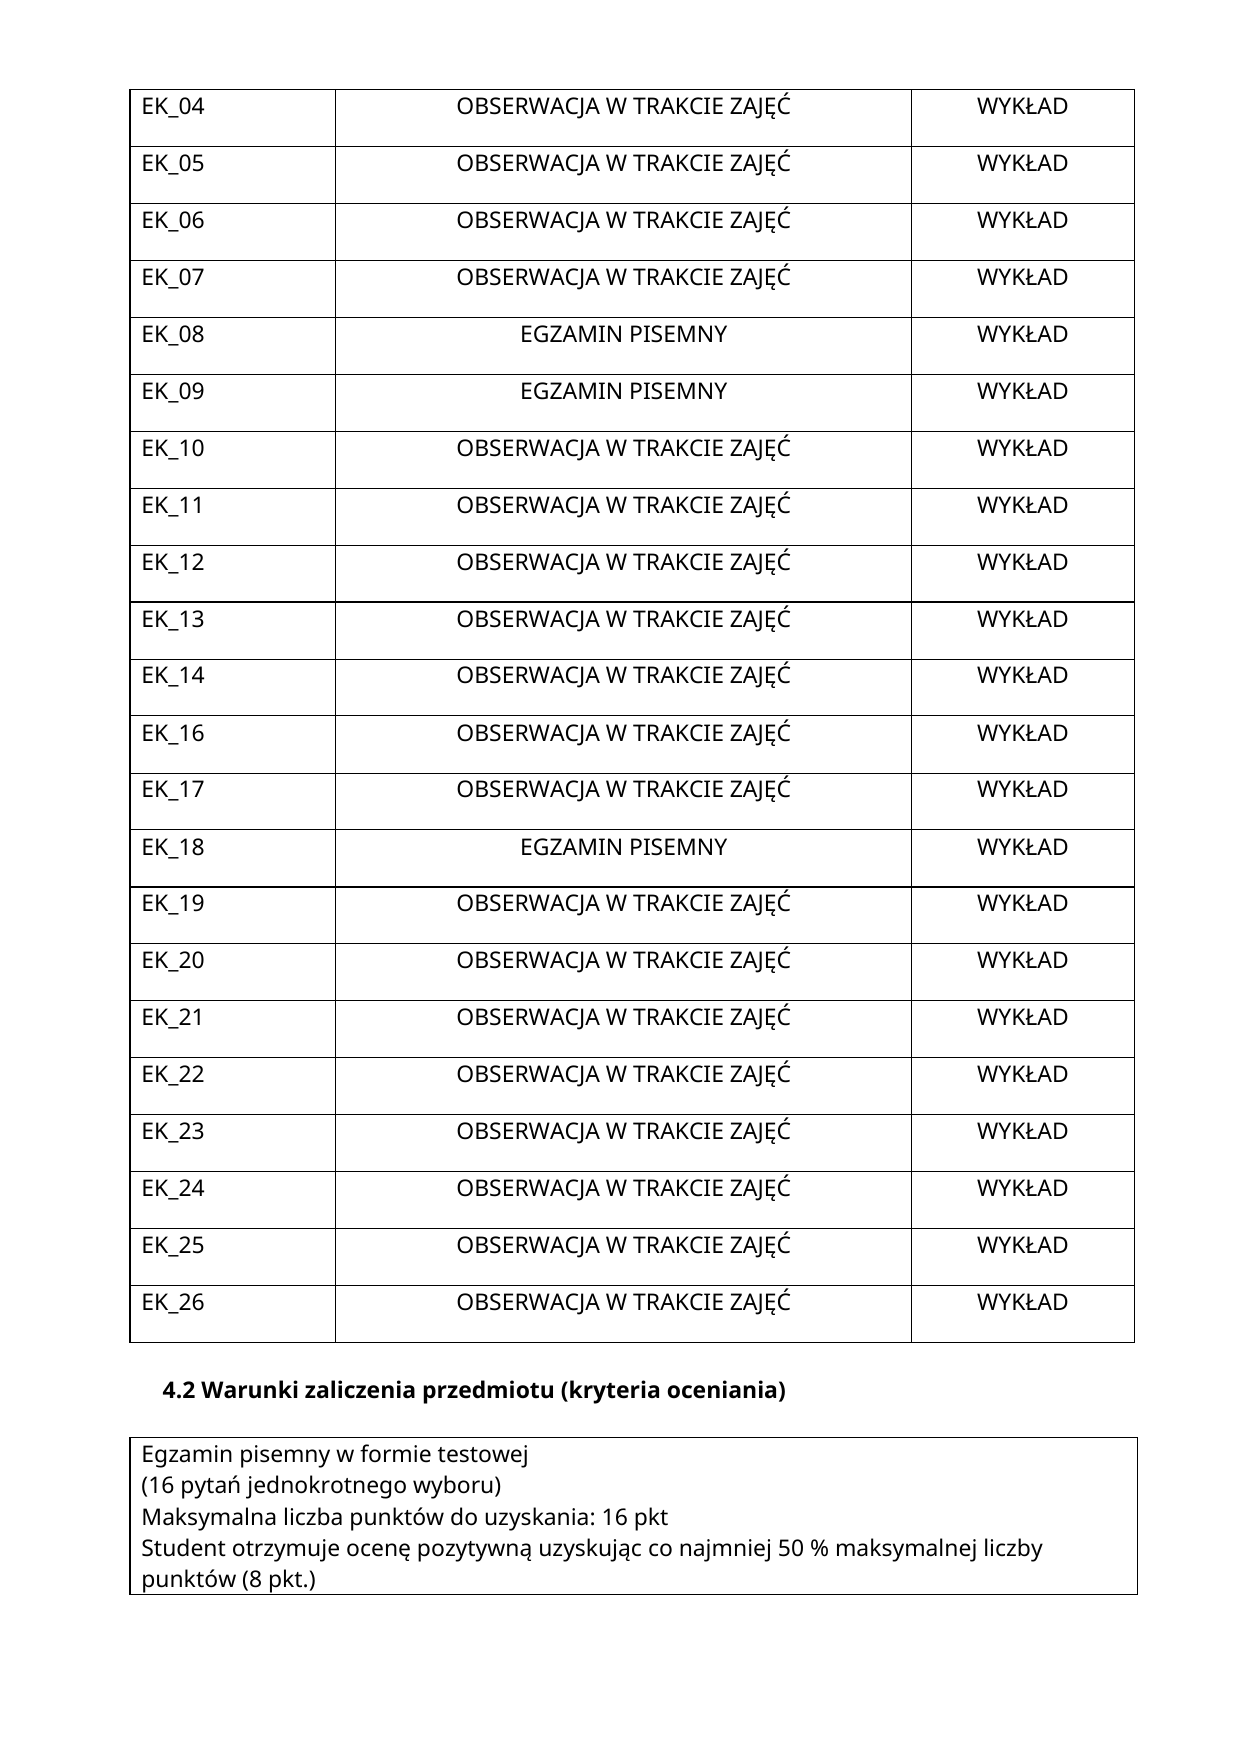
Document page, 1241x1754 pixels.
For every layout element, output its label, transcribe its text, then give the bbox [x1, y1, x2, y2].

table_cell OBSERWACJA W TRAKCIE ZAJĘĆ [336, 603, 911, 658]
table_cell OBSERWACJA W TRAKCIE ZAJĘĆ [336, 1115, 911, 1171]
table_cell OBSERWACJA W TRAKCIE ZAJĘĆ [336, 944, 911, 1000]
table_cell OBSERWACJA W TRAKCIE ZAJĘĆ [336, 261, 911, 317]
table_cell EK_09 [131, 375, 335, 431]
table_cell WYKŁAD [912, 774, 1134, 829]
table_cell EK_18 [131, 830, 335, 886]
table_cell OBSERWACJA W TRAKCIE ZAJĘĆ [336, 204, 911, 259]
table_cell EK_16 [131, 716, 335, 772]
table_cell WYKŁAD [912, 1172, 1134, 1228]
table_cell WYKŁAD [912, 1229, 1134, 1285]
table_cell EK_13 [131, 603, 335, 658]
table_cell EK_25 [131, 1229, 335, 1285]
table_cell EK_06 [131, 204, 335, 259]
table_cell EK_11 [131, 489, 335, 544]
table_cell OBSERWACJA W TRAKCIE ZAJĘĆ [336, 147, 911, 203]
table_cell WYKŁAD [912, 318, 1134, 373]
table_cell OBSERWACJA W TRAKCIE ZAJĘĆ [336, 1172, 911, 1228]
table_cell EK_21 [131, 1001, 335, 1057]
table_cell EK_22 [131, 1058, 335, 1114]
text 4.2 Warunki zaliczenia przedmiotu (kryteria oceniania) [162, 1374, 1122, 1406]
table_cell OBSERWACJA W TRAKCIE ZAJĘĆ [336, 716, 911, 772]
table_cell EK_07 [131, 261, 335, 317]
table_cell WYKŁAD [912, 1286, 1134, 1342]
table_cell WYKŁAD [912, 204, 1134, 259]
table_cell OBSERWACJA W TRAKCIE ZAJĘĆ [336, 774, 911, 829]
table_cell EGZAMIN PISEMNY [336, 318, 911, 373]
table_cell WYKŁAD [912, 489, 1134, 544]
table_cell WYKŁAD [912, 888, 1134, 943]
table_cell OBSERWACJA W TRAKCIE ZAJĘĆ [336, 1229, 911, 1285]
table_cell EK_05 [131, 147, 335, 203]
table_cell WYKŁAD [912, 147, 1134, 203]
table_cell WYKŁAD [912, 603, 1134, 658]
table_cell EK_14 [131, 660, 335, 715]
table_cell EK_26 [131, 1286, 335, 1342]
table_header Egzamin pisemny w formie testowej (16 pytań jednokrotnego wyboru) Maksymalna liczba punktów do uzyskania: 16 pkt Student otrzymuje ocenę pozytywną uzyskując co najmniej 50 % maksymalnej liczby punktów (8 pkt.) [131, 1438, 1137, 1594]
table_cell EK_19 [131, 888, 335, 943]
table_cell WYKŁAD [912, 716, 1134, 772]
table_cell WYKŁAD [912, 830, 1134, 886]
table_cell OBSERWACJA W TRAKCIE ZAJĘĆ [336, 1286, 911, 1342]
table_cell WYKŁAD [912, 375, 1134, 431]
table_cell EGZAMIN PISEMNY [336, 375, 911, 431]
table_cell EK_24 [131, 1172, 335, 1228]
table_cell WYKŁAD [912, 90, 1134, 146]
table_cell EK_10 [131, 432, 335, 487]
table_cell EGZAMIN PISEMNY [336, 830, 911, 886]
table_cell EK_23 [131, 1115, 335, 1171]
table_cell EK_17 [131, 774, 335, 829]
table_cell WYKŁAD [912, 1058, 1134, 1114]
table_cell WYKŁAD [912, 432, 1134, 487]
table_cell OBSERWACJA W TRAKCIE ZAJĘĆ [336, 1001, 911, 1057]
table_cell WYKŁAD [912, 546, 1134, 601]
table_cell WYKŁAD [912, 1001, 1134, 1057]
table_cell OBSERWACJA W TRAKCIE ZAJĘĆ [336, 489, 911, 544]
table_cell OBSERWACJA W TRAKCIE ZAJĘĆ [336, 546, 911, 601]
table_cell WYKŁAD [912, 944, 1134, 1000]
table_cell OBSERWACJA W TRAKCIE ZAJĘĆ [336, 888, 911, 943]
table_cell EK_20 [131, 944, 335, 1000]
table_cell OBSERWACJA W TRAKCIE ZAJĘĆ [336, 432, 911, 487]
table_cell OBSERWACJA W TRAKCIE ZAJĘĆ [336, 660, 911, 715]
table_cell EK_04 [131, 90, 335, 146]
table_cell EK_12 [131, 546, 335, 601]
table_cell OBSERWACJA W TRAKCIE ZAJĘĆ [336, 1058, 911, 1114]
table_cell WYKŁAD [912, 1115, 1134, 1171]
table_cell OBSERWACJA W TRAKCIE ZAJĘĆ [336, 90, 911, 146]
table_cell EK_08 [131, 318, 335, 373]
table_cell WYKŁAD [912, 261, 1134, 317]
table_cell WYKŁAD [912, 660, 1134, 715]
